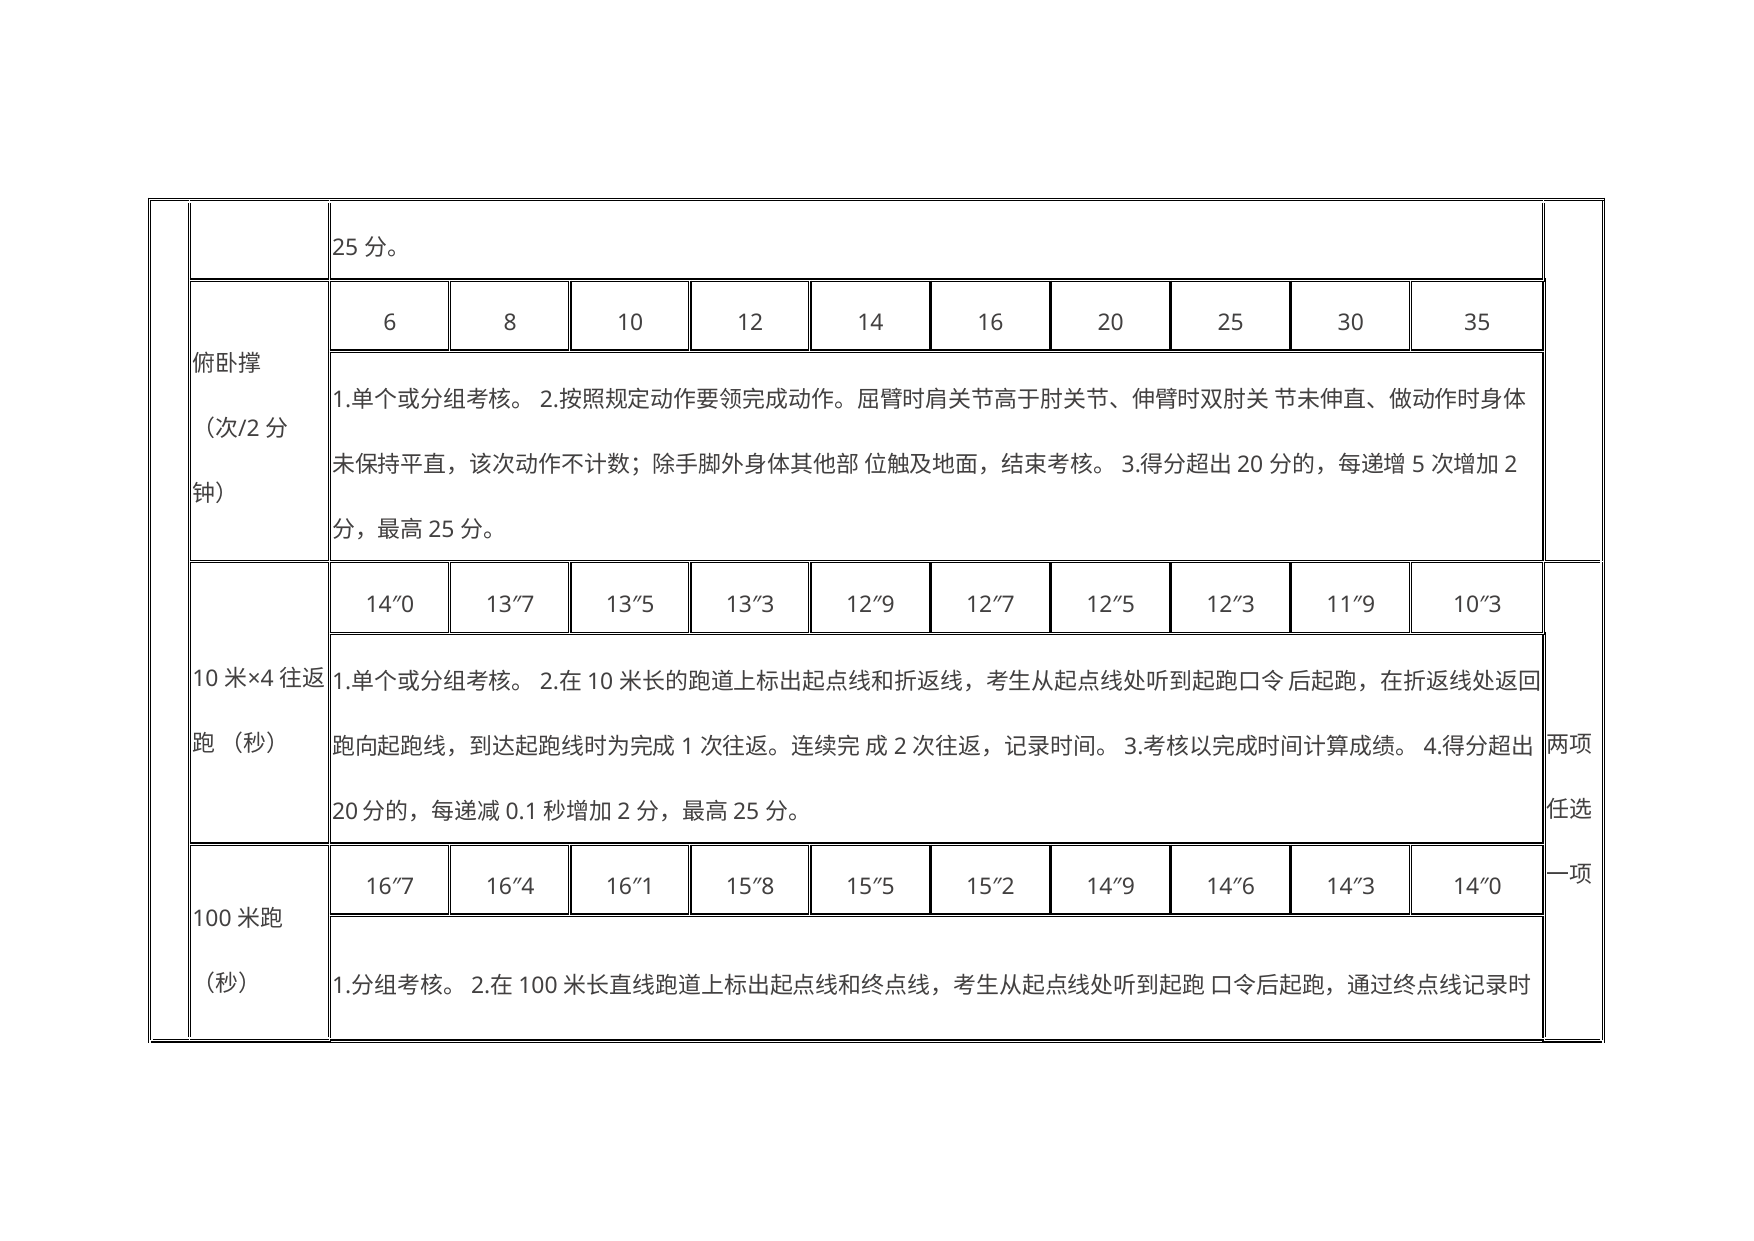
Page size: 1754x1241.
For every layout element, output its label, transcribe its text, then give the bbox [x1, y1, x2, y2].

table_cell 1.单个或分组考核。 2.按照规定动作要领完成动作。屈臂时肩关节高于肘关节、伸臂时双肘关 节未伸直、做动作时身体未保持平直，该次动作不计数；除手脚外身体其他部 位触及地面，结束考核。 3.得分超出20 分的，每递增 5 次增加2 分，最高25 分。 [331, 353, 1542, 560]
table_cell 14″0 [331, 563, 448, 632]
table_cell 12″9 [812, 563, 929, 632]
table_cell 两项 任选 一项 [1544, 560, 1603, 1039]
table_cell 10 [572, 282, 688, 349]
table_cell 14″0 [1412, 846, 1542, 913]
table_cell 12″3 [1172, 563, 1289, 632]
table_cell 13″5 [572, 563, 688, 632]
table_cell 11″9 [1292, 563, 1409, 632]
table_cell 8 [451, 282, 568, 349]
table_cell 1.单个或分组考核。 2.在 10 米长的跑道上标出起点线和折返线，考生从起点线处听到起跑口令 后起跑，在折返线处返回跑向起跑线，到达起跑线时为完成 1 次往返。连续完 成 2 次往返，记录时间。 3.考核以完成时间计算成绩。 4.得分超出 20分的，每递减 0.1 秒增加2 分，最高 25 分。 [331, 635, 1542, 842]
table_cell 16 [932, 282, 1049, 349]
table_cell 俯卧撑 （次/2 分 钟） [191, 282, 328, 560]
table_cell 35 [1412, 282, 1542, 349]
table_cell 10″3 [1412, 563, 1542, 632]
table_cell 15″5 [812, 846, 929, 913]
table_cell 16″4 [451, 846, 568, 913]
table_cell 14 [812, 282, 929, 349]
table_cell 16″1 [572, 846, 688, 913]
table_cell 16″7 [331, 846, 448, 913]
table_cell 6 [331, 282, 448, 349]
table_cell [330, 917, 1544, 1039]
table_cell 15″8 [692, 846, 808, 913]
table_cell 14″9 [1052, 846, 1169, 913]
table_cell 15″2 [932, 846, 1049, 913]
table_cell 14″6 [1172, 846, 1289, 913]
table_cell 30 [1292, 282, 1409, 349]
table_cell 13″7 [451, 563, 568, 632]
table_cell 20 [1052, 282, 1169, 349]
table_cell 12″7 [932, 563, 1049, 632]
table_cell 13″3 [692, 563, 808, 632]
table_cell 12 [692, 282, 808, 349]
table_cell 25 [1172, 282, 1289, 349]
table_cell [330, 201, 1544, 278]
table_cell 14″3 [1292, 846, 1409, 913]
table_cell 10 米×4 往返跑 （秒） [191, 563, 328, 842]
table_cell 12″5 [1052, 563, 1169, 632]
table_cell 100 米跑 （秒） [190, 846, 329, 1039]
